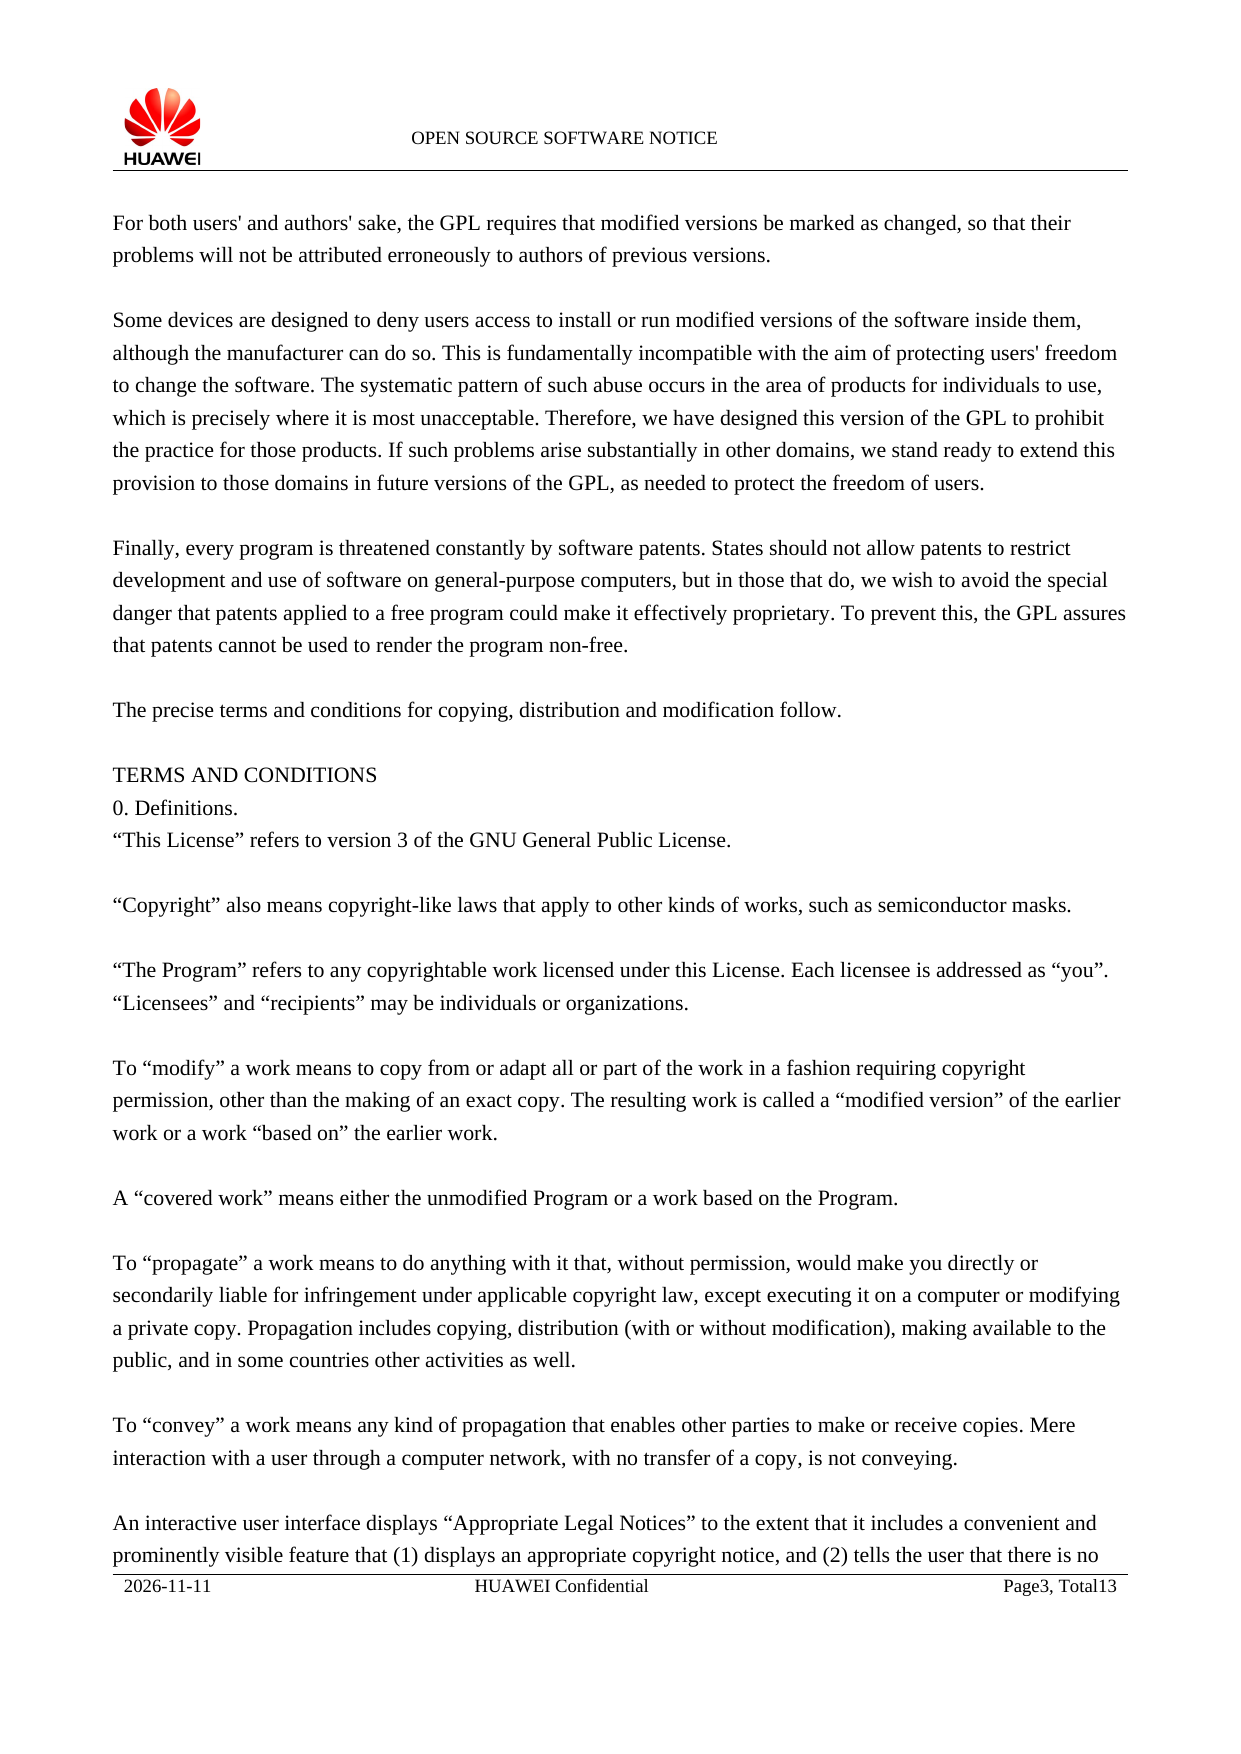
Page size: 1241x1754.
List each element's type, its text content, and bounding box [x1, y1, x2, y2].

picture [124, 88, 201, 165]
